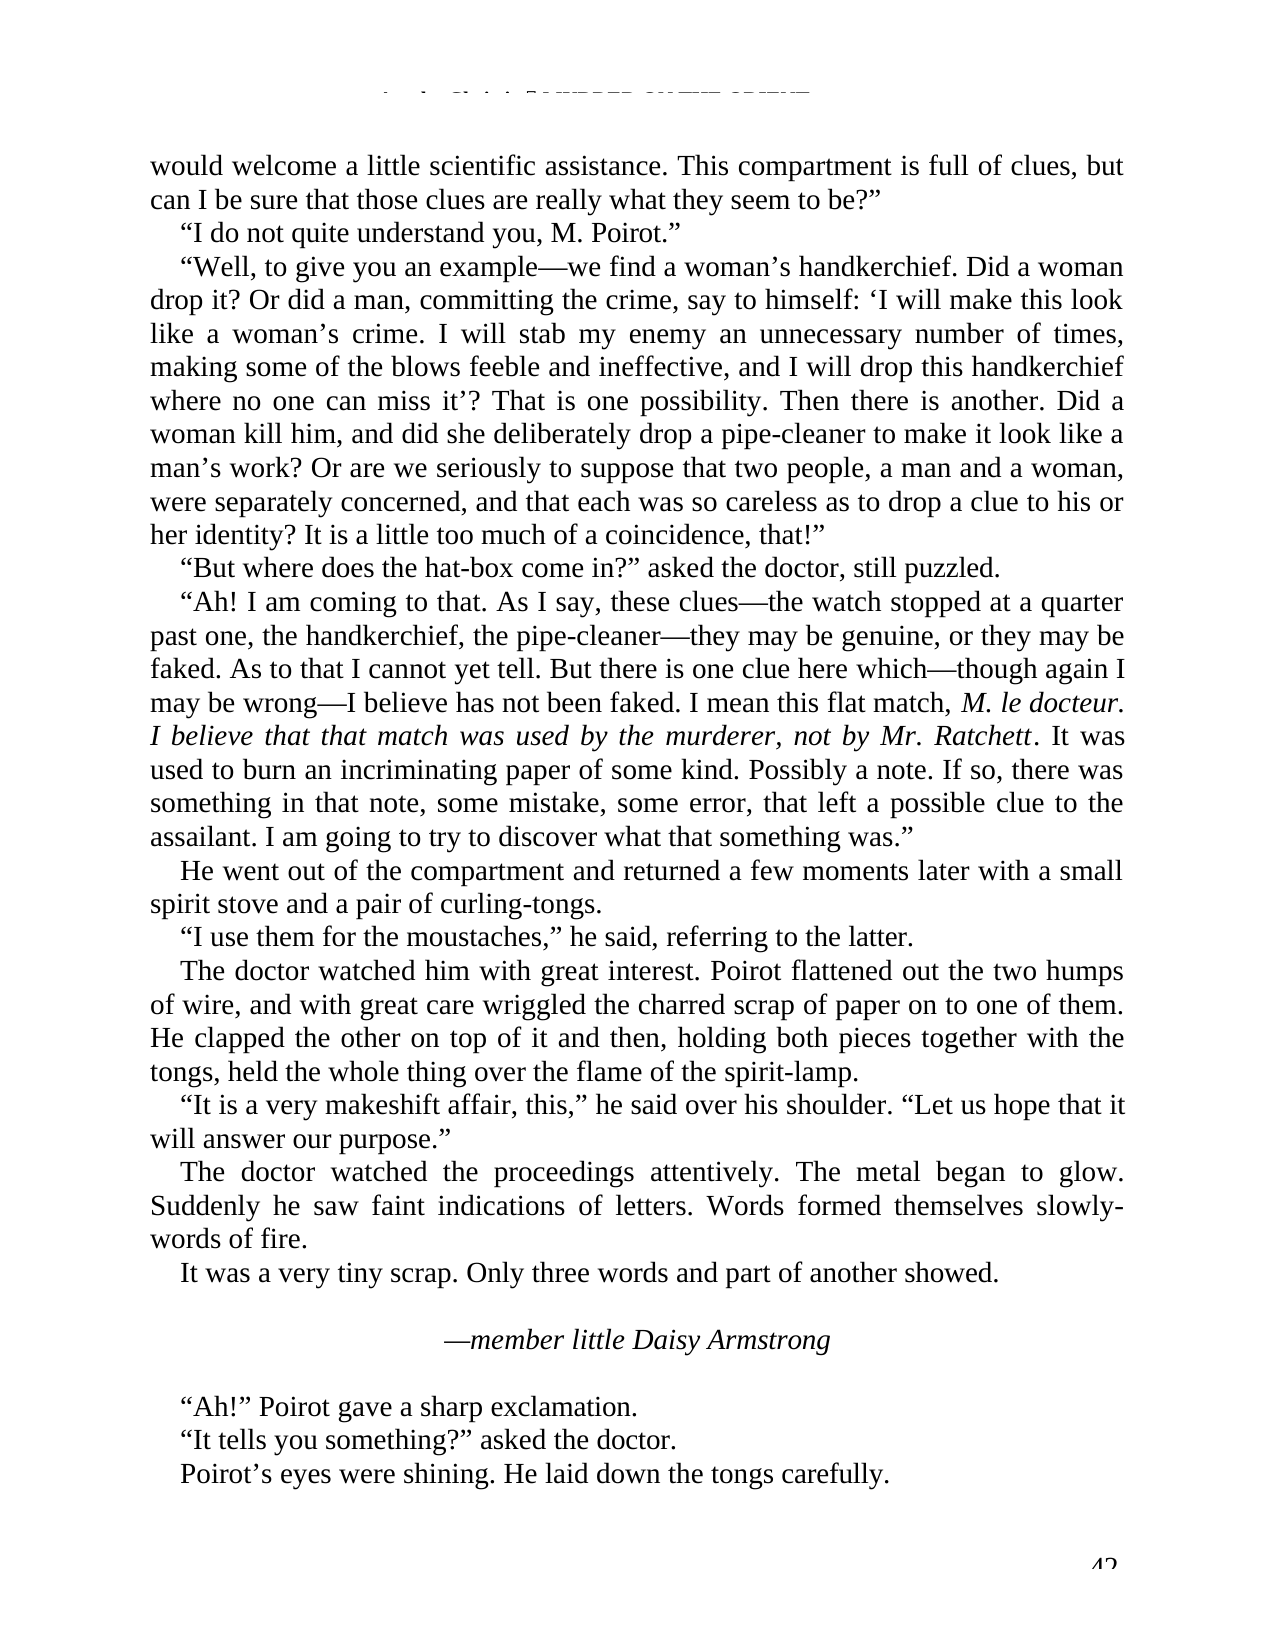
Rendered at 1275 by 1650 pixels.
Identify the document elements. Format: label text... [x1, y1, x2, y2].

text “Ah!” Poirot gave a sharp exclamation. [180, 1389, 1137, 1423]
text “Ah! I am coming to that. As I say, these clues—the watch stopped at a quarter past one, the handkerchief, the pipe-cleaner—they may be genuine, or they may be faked. As to that I cannot yet tell. But there is one clue here which—though again I may be wrong—I believe has not been faked. I mean this flat match, M. le docteur. I believe that that match was used by the murderer, not by Mr. Ratchett. It was used to burn an incriminating paper of some kind. Possibly a note. If so, there was something in that note, some mistake, some error, that left a possible clue to the assailant. I am going to try to discover what that something was.” [150, 584, 1126, 853]
text “It tells you something?” asked the doctor. [180, 1423, 1137, 1456]
text Poirot’s eyes were shining. He laid down the tongs carefully. [180, 1456, 1137, 1490]
text “Well, to give you an example—we find a woman’s handkerchief. Did a woman drop it? Or did a man, committing the crime, say to himself: ‘I will make this look like a woman’s crime. I will stab my enemy an unnecessary number of times, making some of the blows feeble and ineffective, and I will drop this handkerchief where no one can miss it’? That is one possibility. Then there is another. Did a woman kill him, and did she deliberately drop a pipe-cleaner to make it look like a man’s work? Or are we seriously to suppose that two people, a man and a woman, were separately concerned, and that each was so careless as to drop a clue to his or her identity? It is a little too much of a coincidence, that!” [150, 249, 1126, 551]
text “It is a very makeshift affair, this,” he said over his shoulder. “Let us hope that it will answer our purpose.” [150, 1087, 1125, 1154]
text “I do not quite understand you, M. Poirot.” [180, 215, 1137, 249]
text would welcome a little scientific assistance. This compartment is full of clues, but can I be sure that those clues are really what they seem to be?” [150, 148, 1126, 215]
text The doctor watched the proceedings attentively. The metal began to glow. Suddenly he saw faint indications of letters. Words formed themselves slowly- words of fire. [150, 1154, 1125, 1255]
text It was a very tiny scrap. Only three words and part of another showed. [180, 1255, 1137, 1289]
text He went out of the compartment and returned a few moments later with a small spirit stove and a pair of curling-tongs. [150, 853, 1125, 920]
text —member little Daisy Armstrong [437, 1322, 838, 1356]
text “I use them for the moustaches,” he said, referring to the latter. [180, 920, 1137, 953]
text The doctor watched him with great interest. Poirot flattened out the two humps of wire, and with great care wriggled the charred scrap of paper on to one of them. He clapped the other on top of it and then, holding both pieces together with the tongs, held the whole thing over the flame of the spirit-lamp. [150, 953, 1125, 1087]
text “But where does the hat-box come in?” asked the doctor, still puzzled. [180, 551, 1137, 584]
